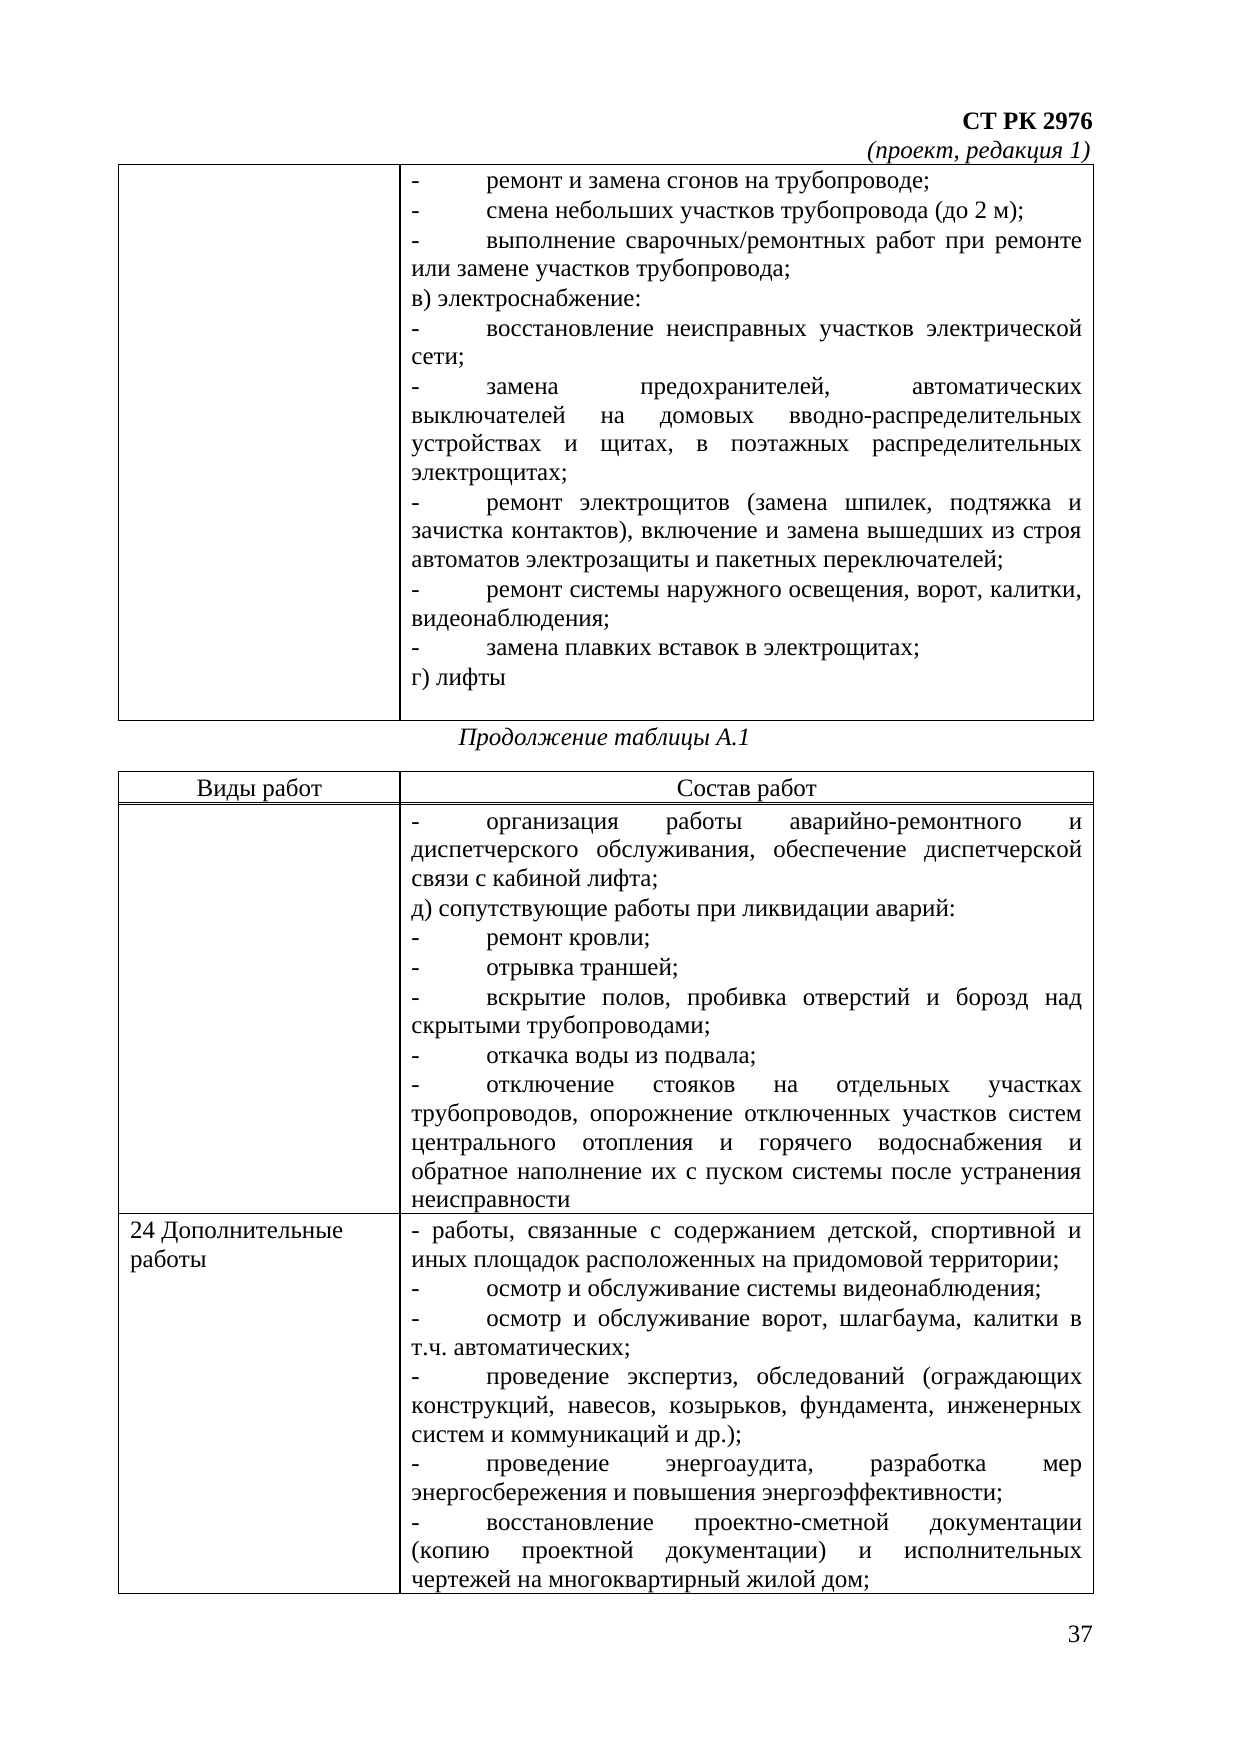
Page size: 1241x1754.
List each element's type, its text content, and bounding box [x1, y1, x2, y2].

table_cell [401, 1214, 1093, 1593]
table_header Состав работ [401, 772, 1093, 802]
table_cell - организация работы аварийно-ремонтного и диспетчерского обслуживания, обеспечение диспетчерской связи с кабиной лифта; д) сопутствующие работы при ликвидации аварий: - ремонт кровли; - отрывка траншей; - вскрытие полов, пробивка отверстий и борозд над скрытыми трубопроводами; - откачка воды из подвала; - отключение стояков на отдельных участках трубопроводов, опорожнение отключенных участков систем центрального отопления и горячего водоснабжения и обратное наполнение их с пуском системы после устранения неисправности [401, 805, 1093, 1213]
table_cell [119, 805, 399, 1213]
table_header Виды работ [119, 772, 399, 802]
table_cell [119, 165, 399, 720]
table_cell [119, 1214, 399, 1593]
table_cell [401, 165, 1093, 720]
text Продолжение таблицы А.1 [118, 722, 1092, 751]
